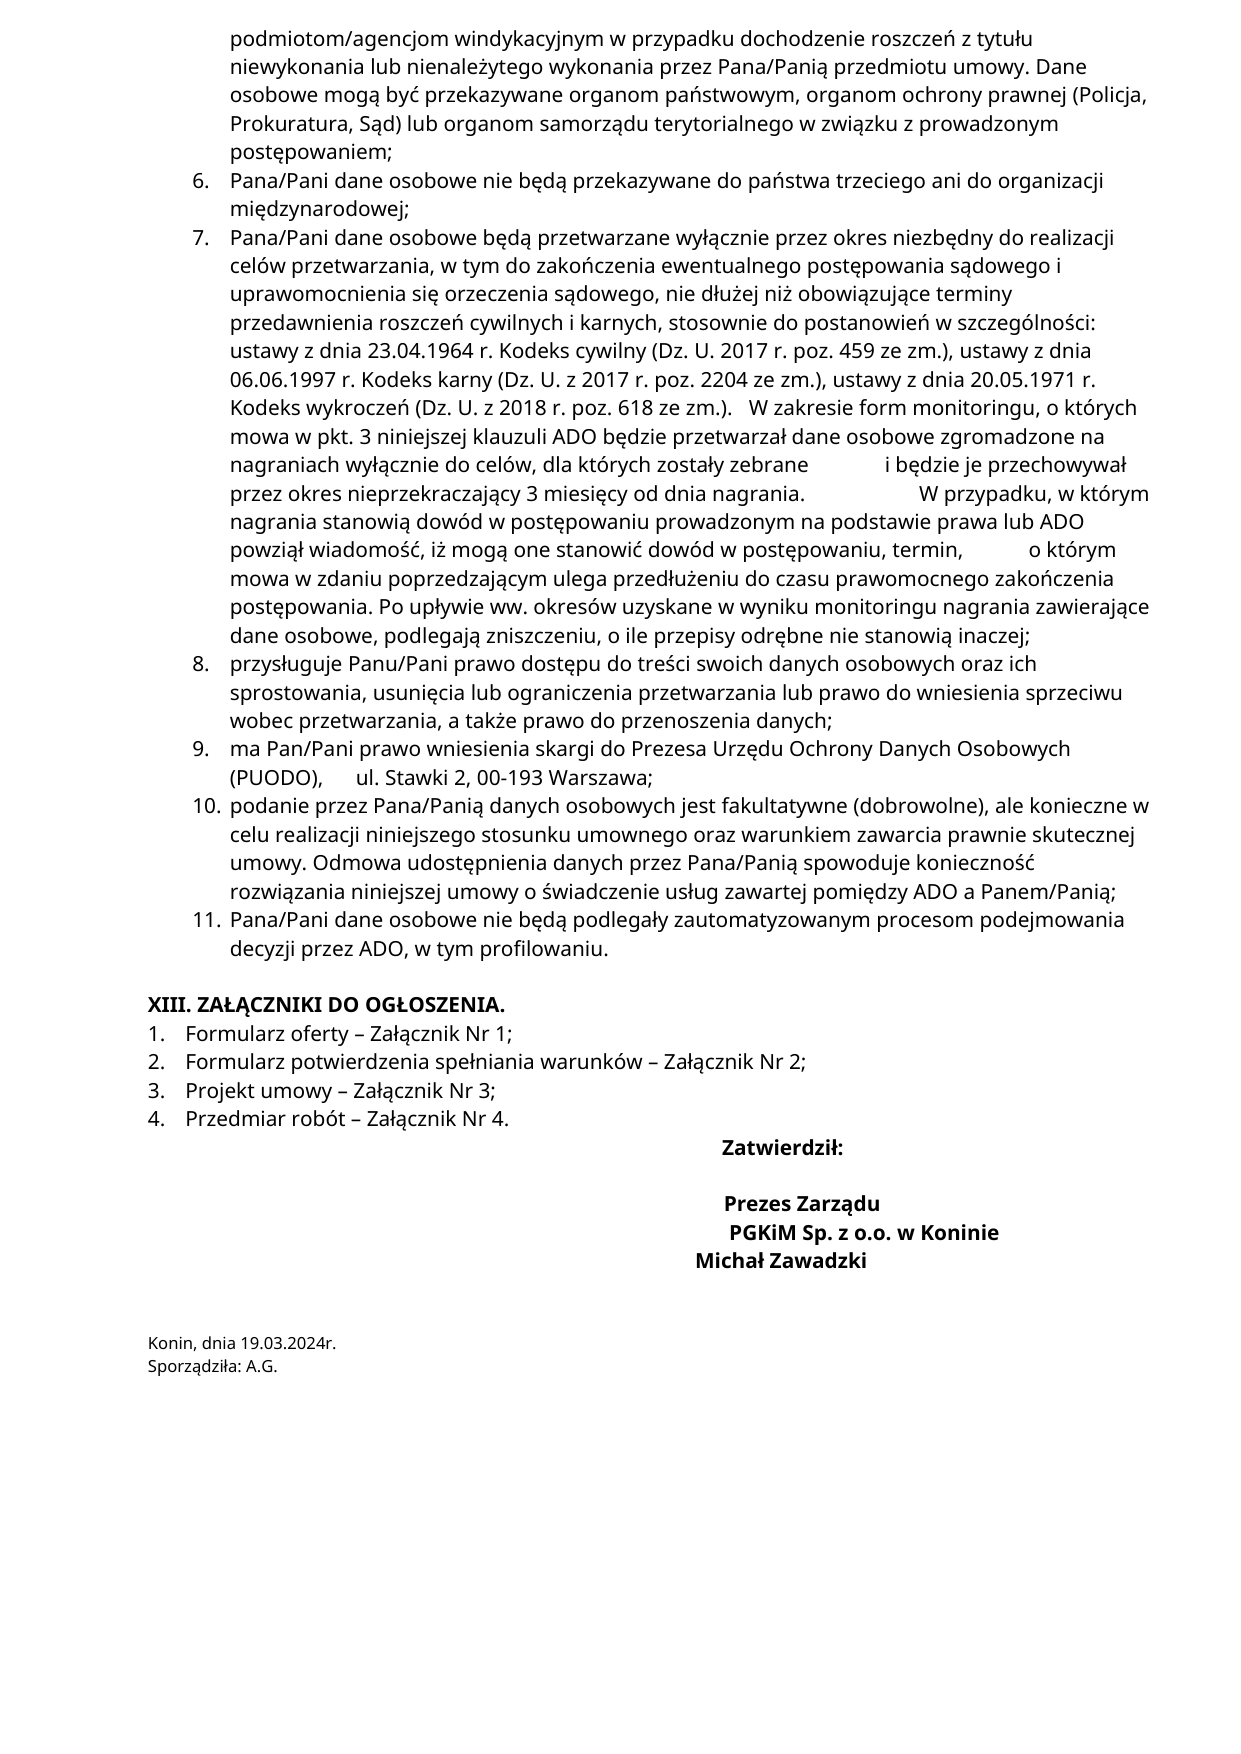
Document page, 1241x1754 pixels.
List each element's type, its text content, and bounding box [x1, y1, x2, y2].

text Prezes Zarządu [664, 1189, 1152, 1218]
list przysługuje Panu/Pani prawo dostępu do treści swoich danych osobowych oraz ich sprostowania, usunięcia lub ograniczenia przetwarzania lub prawo do wniesienia sprzeciwu wobec przetwarzania, a także prawo do przenoszenia danych; [192, 649, 1152, 734]
list Pana/Pani dane osobowe nie będą przekazywane do państwa trzeciego ani do organizacji międzynarodowej; [192, 166, 1152, 223]
text Zatwierdził: [148, 1133, 1152, 1161]
list Projekt umowy – Załącznik Nr 3; [148, 1076, 1152, 1104]
text Konin, dnia 19.03.2024r. [148, 1332, 1152, 1354]
text Michał Zawadzki [148, 1246, 1152, 1275]
list Przedmiar robót – Załącznik Nr 4. [148, 1104, 1152, 1133]
text Sporządziła: A.G. [148, 1354, 1152, 1377]
list Formularz oferty – Załącznik Nr 1; [148, 1019, 1152, 1047]
list Formularz potwierdzenia spełniania warunków – Załącznik Nr 2; [148, 1047, 1152, 1076]
list Pana/Pani dane osobowe nie będą podlegały zautomatyzowanym procesom podejmowania decyzji przez ADO, w tym profilowaniu. [192, 905, 1152, 962]
text postępowania. Po upływie ww. okresów uzyskane w wyniku monitoringu nagrania zawierające dane osobowe, podlegają zniszczeniu, o ile przepisy odrębne nie stanowią inaczej; [229, 592, 1152, 649]
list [192, 24, 1152, 166]
text PGKiM Sp. z o.o. w Koninie [664, 1218, 1152, 1246]
list Pana/Pani dane osobowe będą przetwarzane wyłącznie przez okres niezbędny do realizacji celów przetwarzania, w tym do zakończenia ewentualnego postępowania sądowego i uprawomocnienia się orzeczenia sądowego, nie dłużej niż obowiązujące terminy przedawnienia roszczeń cywilnych i karnych, stosownie do postanowień w szczególności: ustawy z dnia 23.04.1964 r. Kodeks cywilny (Dz. U. 2017 r. poz. 459 ze zm.), ustawy z dnia 06.06.1997 r. Kodeks karny (Dz. U. z 2017 r. poz. 2204 ze zm.), ustawy z dnia 20.05.1971 r. Kodeks wykroczeń (Dz. U. z 2018 r. poz. 618 ze zm.). W zakresie form monitoringu, o których mowa w pkt. 3 niniejszej klauzuli ADO będzie przetwarzał dane osobowe zgromadzone na nagraniach wyłącznie do celów, dla których zostały zebrane i będzie je przechowywał przez okres nieprzekraczający 3 miesięcy od dnia nagrania. W przypadku, w którym nagrania stanowią dowód w postępowaniu prowadzonym na podstawie prawa lub ADO powziął wiadomość, iż mogą one stanowić dowód w postępowaniu, termin, o którym mowa w zdaniu poprzedzającym ulega przedłużeniu do czasu prawomocnego zakończenia [192, 223, 1152, 592]
text XIII. ZAŁĄCZNIKI DO OGŁOSZENIA. [148, 991, 1152, 1019]
list podanie przez Pana/Panią danych osobowych jest fakultatywne (dobrowolne), ale konieczne w celu realizacji niniejszego stosunku umownego oraz warunkiem zawarcia prawnie skutecznej umowy. Odmowa udostępnienia danych przez Pana/Panią spowoduje konieczność rozwiązania niniejszej umowy o świadczenie usług zawartej pomiędzy ADO a Panem/Panią; [192, 791, 1152, 905]
list ma Pan/Pani prawo wniesienia skargi do Prezesa Urzędu Ochrony Danych Osobowych (PUODO), ul. Stawki 2, 00-193 Warszawa; [192, 734, 1152, 791]
